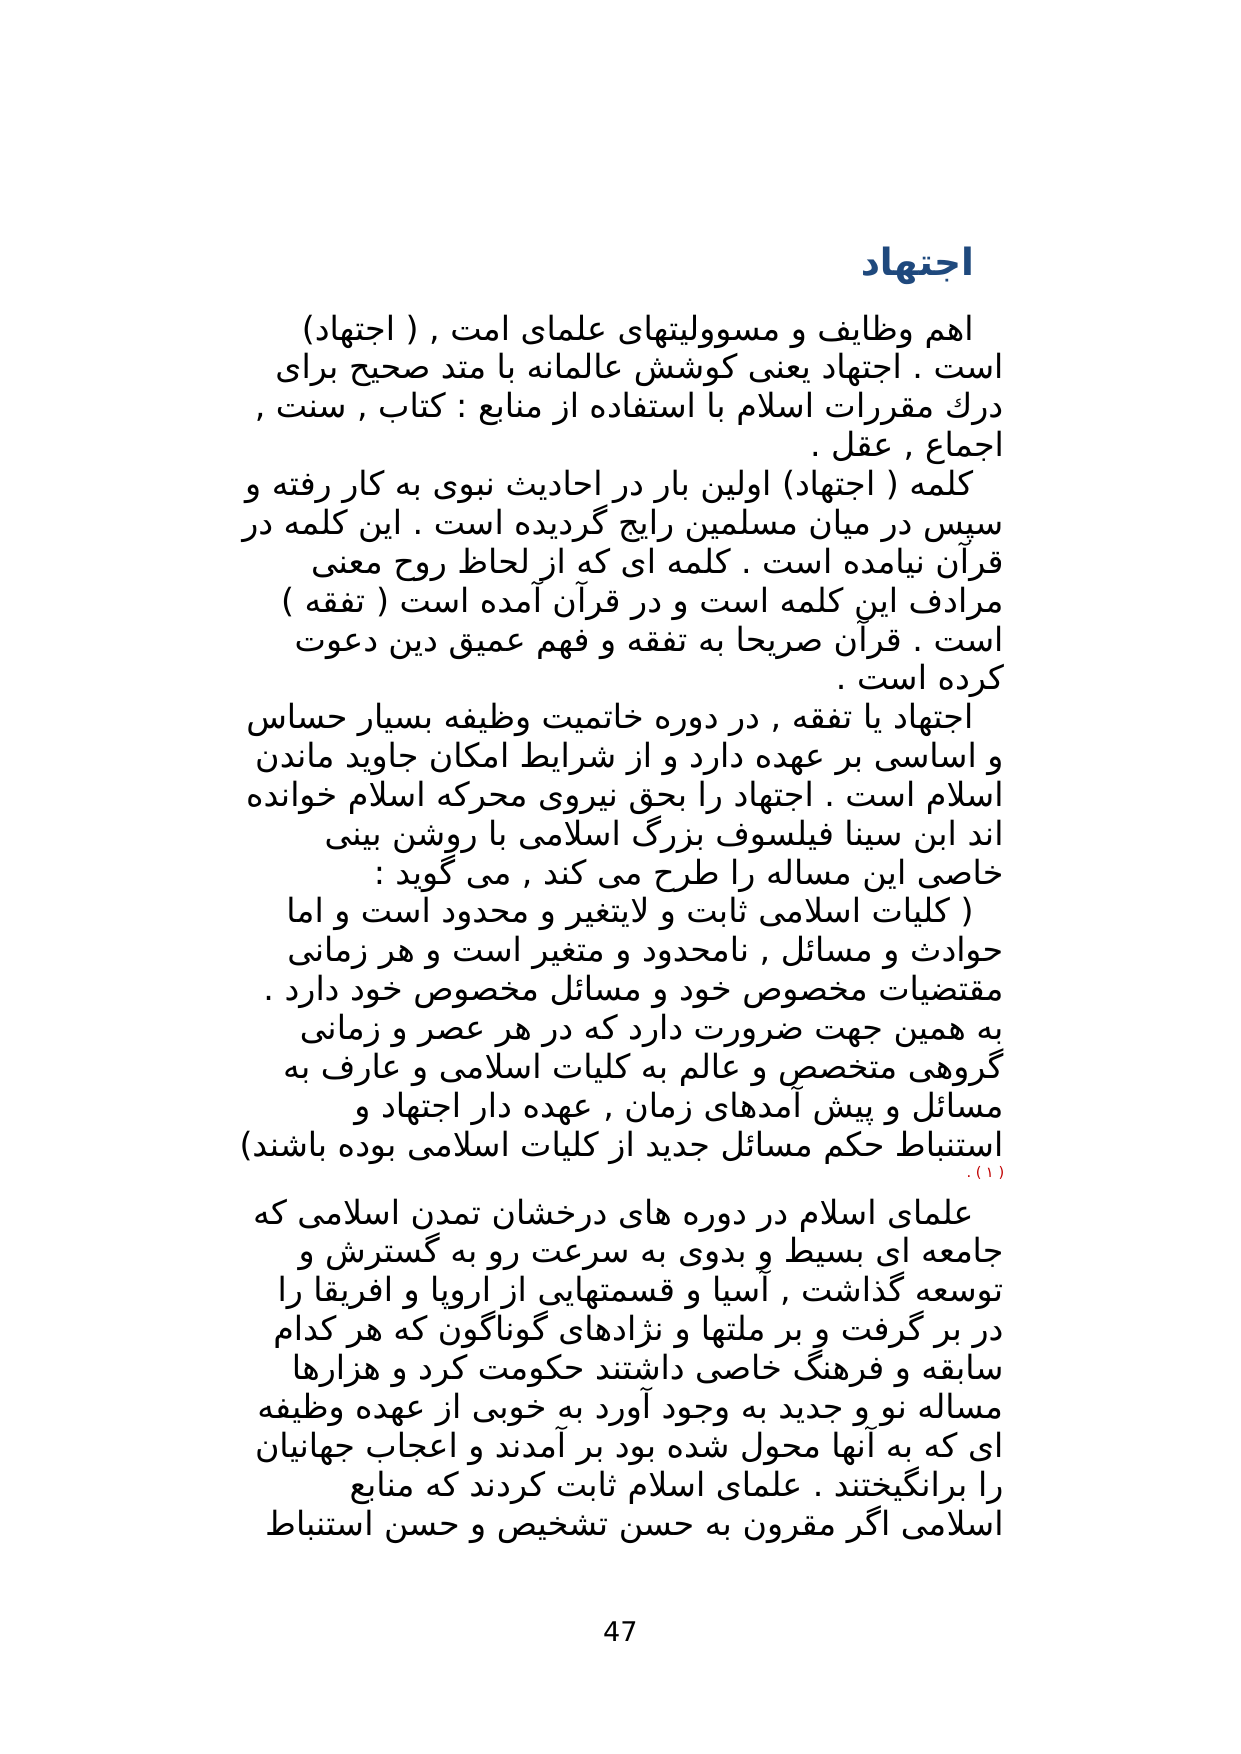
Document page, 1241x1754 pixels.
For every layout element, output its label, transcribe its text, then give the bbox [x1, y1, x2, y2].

subtitle اجتهاد [236, 241, 1004, 284]
text كلمه ( اجتهاد) اولين بار در احاديث نبوى به كار رفته و سپس در ميان مسلمين رايج گرديده است . اين كلمه در قرآن نيامده است . كلمه اى كه از لحاظ روح معنى مرادف اين كلمه است و در قرآن آمده است ( تفقه ) است . قرآن صريحا به تفقه و فهم عميق دين دعوت كرده است . [236, 464, 1004, 698]
text اجتهاد يا تفقه , در دوره خاتميت وظيفه بسيار حساس و اساسى بر عهده دارد و از شرايط امكان جاويد ماندن اسلام است . اجتهاد را بحق نيروى محركه اسلام خوانده اند ابن سينا فيلسوف بزرگ اسلامى با روشن بينى خاصى اين مساله را طرح مى كند , مى گويد : [236, 698, 1004, 892]
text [236, 1193, 1004, 1543]
text ( كليات اسلامى ثابت و لايتغير و محدود است و اما حوادث و مسائل , نامحدود و متغير است و هر زمانى مقتضيات مخصوص خود و مسائل مخصوص خود دارد . به همين جهت ضرورت دارد كه در هر عصر و زمانى گروهى متخصص و عالم به كليات اسلامى و عارف به مسائل و پيش آمدهاى زمان , عهده دار اجتهاد و استنباط حكم مسائل جديد از كليات اسلامى بوده باشند) ( ١ ) . [236, 892, 1004, 1193]
text اهم وظايف و مسووليتهاى علماى امت , ( اجتهاد) است . اجتهاد يعنى كوشش عالمانه با متد صحيح براى درك مقررات اسلام با استفاده از منابع : كتاب , سنت , اجماع , عقل . [236, 309, 1004, 464]
